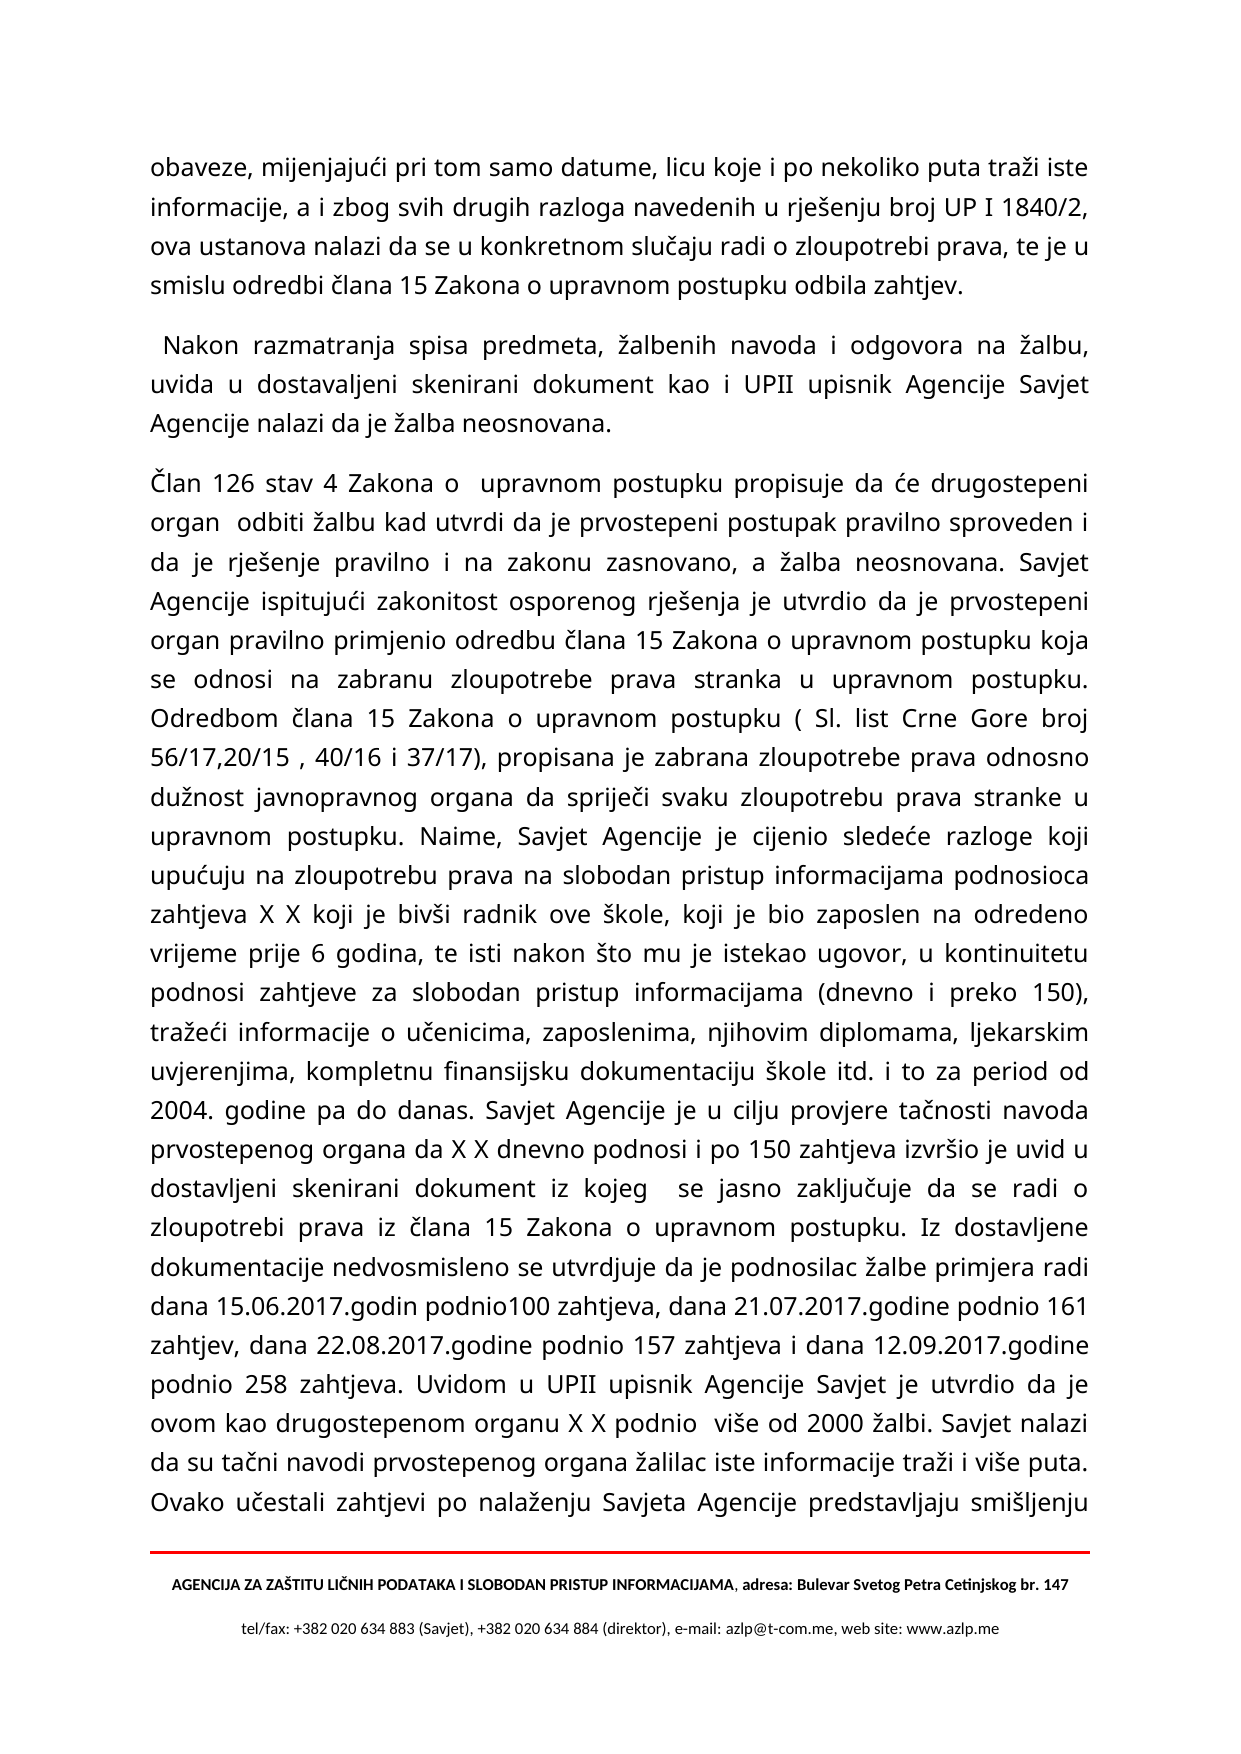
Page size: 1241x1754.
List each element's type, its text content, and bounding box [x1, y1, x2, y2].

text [150, 150, 1090, 302]
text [150, 466, 1090, 1518]
text Nakon razmatranja spisa predmeta, žalbenih navoda i odgovora na žalbu, uvida u dostavaljeni skenirani dokument kao i UPII upisnik Agencije Savjet Agencije nalazi da je žalba neosnovana. [150, 327, 1090, 440]
